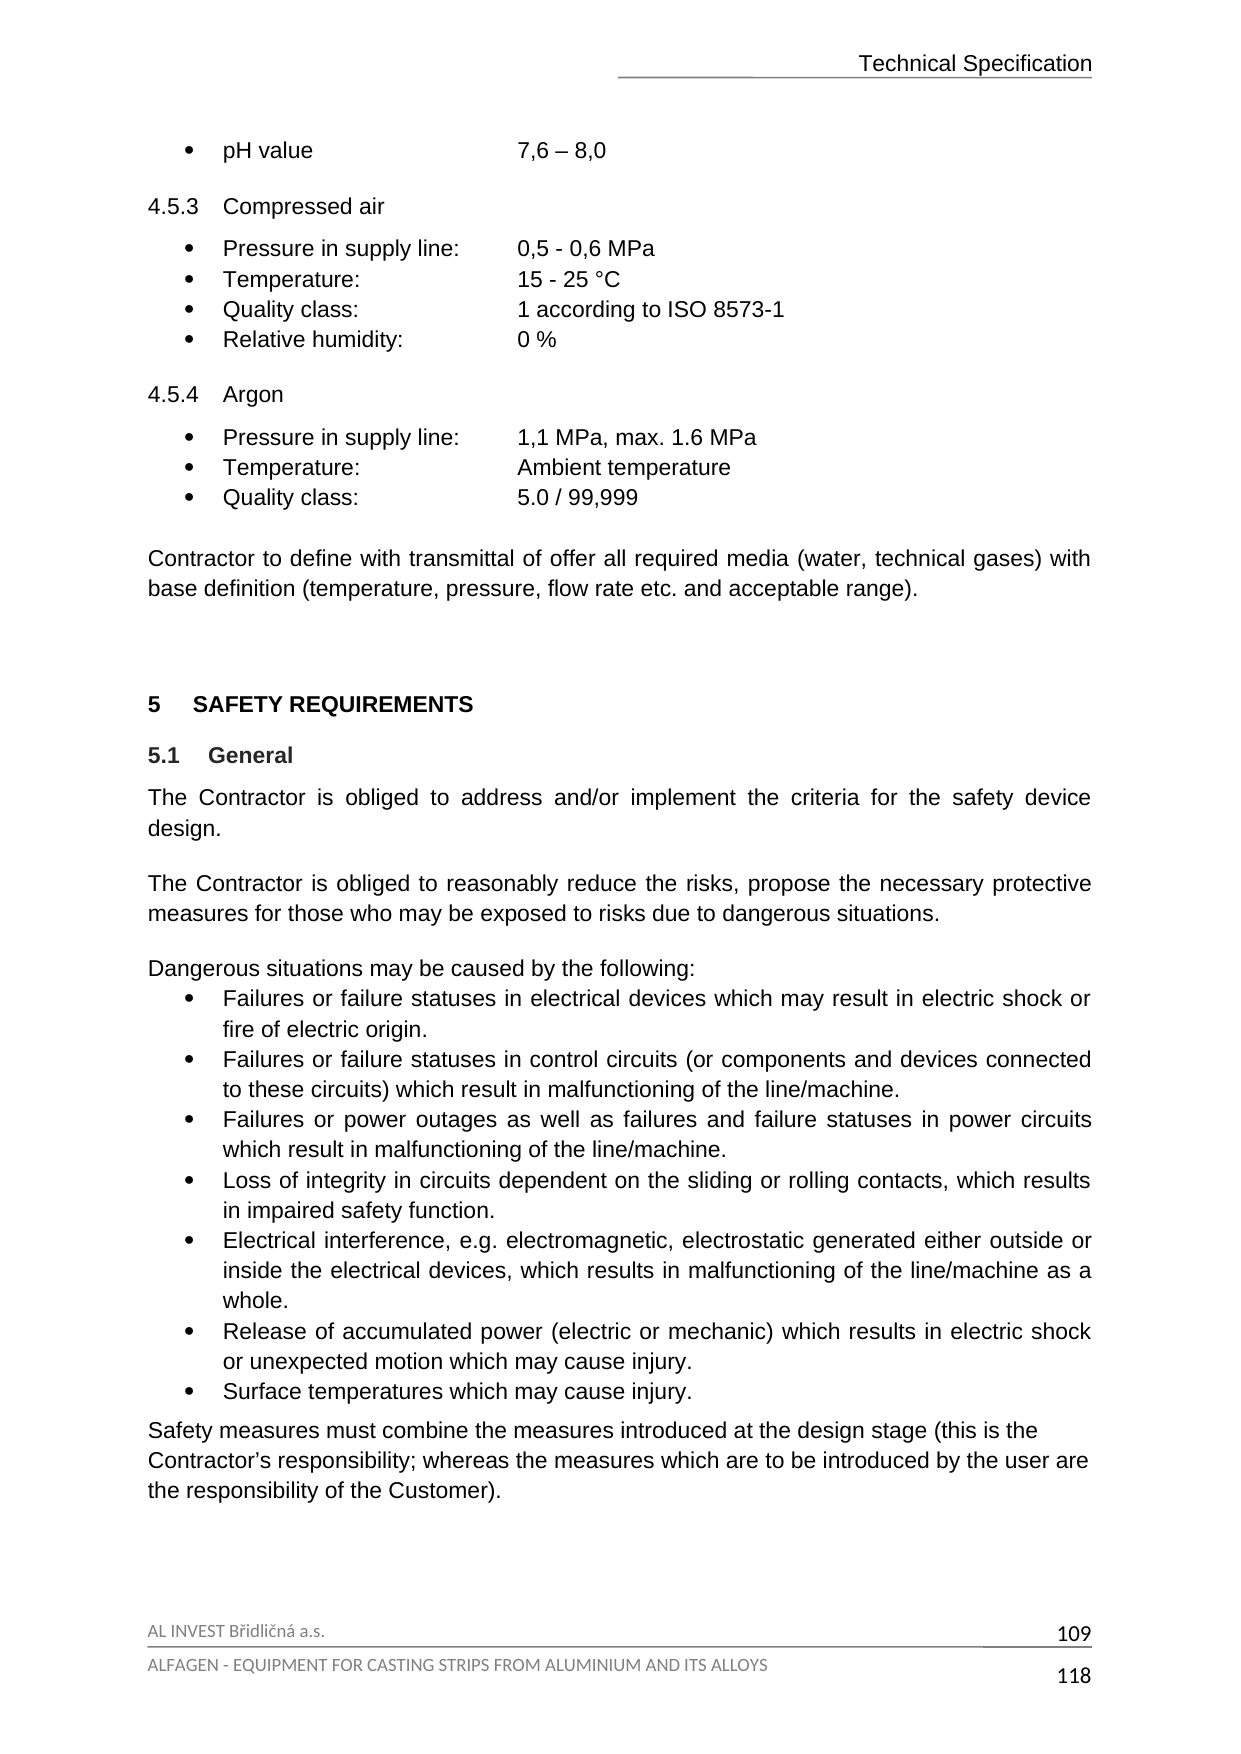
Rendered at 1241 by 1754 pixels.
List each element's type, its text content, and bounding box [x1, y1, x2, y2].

list Relative humidity: 0 % [185, 326, 1092, 352]
list Electrical interference, e.g. electromagnetic, electrostatic generated either outside or inside the electrical devices, which results in malfunctioning of the line/machine as a whole. [185, 1227, 1092, 1314]
text Safety requirements [148, 691, 1092, 717]
list Surface temperatures which may cause injury. [185, 1378, 1092, 1404]
list Loss of integrity in circuits dependent on the sliding or rolling contacts, which results in impaired safety function. [185, 1167, 1092, 1223]
text Compressed air [148, 193, 1092, 219]
text Argon [148, 381, 1092, 407]
list Failures or failure statuses in electrical devices which may result in electric shock or fire of electric origin. [185, 985, 1092, 1042]
text General [148, 742, 1092, 768]
list Failures or failure statuses in control circuits (or components and devices connected to these circuits) which result in malfunctioning of the line/machine. [185, 1046, 1092, 1102]
text Safety measures must combine the measures introduced at the design stage (this is the Contractor’s responsibility; whereas the measures which are to be introduced by the user are the responsibility of the Customer). [148, 1417, 1092, 1503]
list Quality class: 1 according to ISO 8573-1 [185, 296, 1092, 322]
text The Contractor is obliged to reasonably reduce the risks, propose the necessary protective measures for those who may be exposed to risks due to dangerous situations. [148, 870, 1092, 926]
list Quality class: 5.0 / 99,999 [185, 484, 1092, 511]
list Temperature: 15 - 25 °C [185, 266, 1092, 292]
list Pressure in supply line: 0,5 - 0,6 MPa [185, 235, 1092, 262]
text The Contractor is obliged to address and/or implement the criteria for the safety device design. [148, 784, 1092, 841]
list Failures or power outages as well as failures and failure statuses in power circuits which result in malfunctioning of the line/machine. [185, 1106, 1092, 1163]
text Dangerous situations may be caused by the following: [148, 955, 1092, 981]
list Contractor to define with transmittal of offer all required media (water, technical gases) with base definition (temperature, pressure, flow rate etc. and acceptable range). [148, 545, 1092, 601]
list Release of accumulated power (electric or mechanic) which results in electric shock or unexpected motion which may cause injury. [185, 1318, 1092, 1374]
list Pressure in supply line: 1,1 MPa, max. 1.6 MPa [185, 424, 1092, 450]
list pH value 7,6 – 8,0 [185, 137, 1092, 164]
list Temperature: Ambient temperature [185, 454, 1092, 480]
